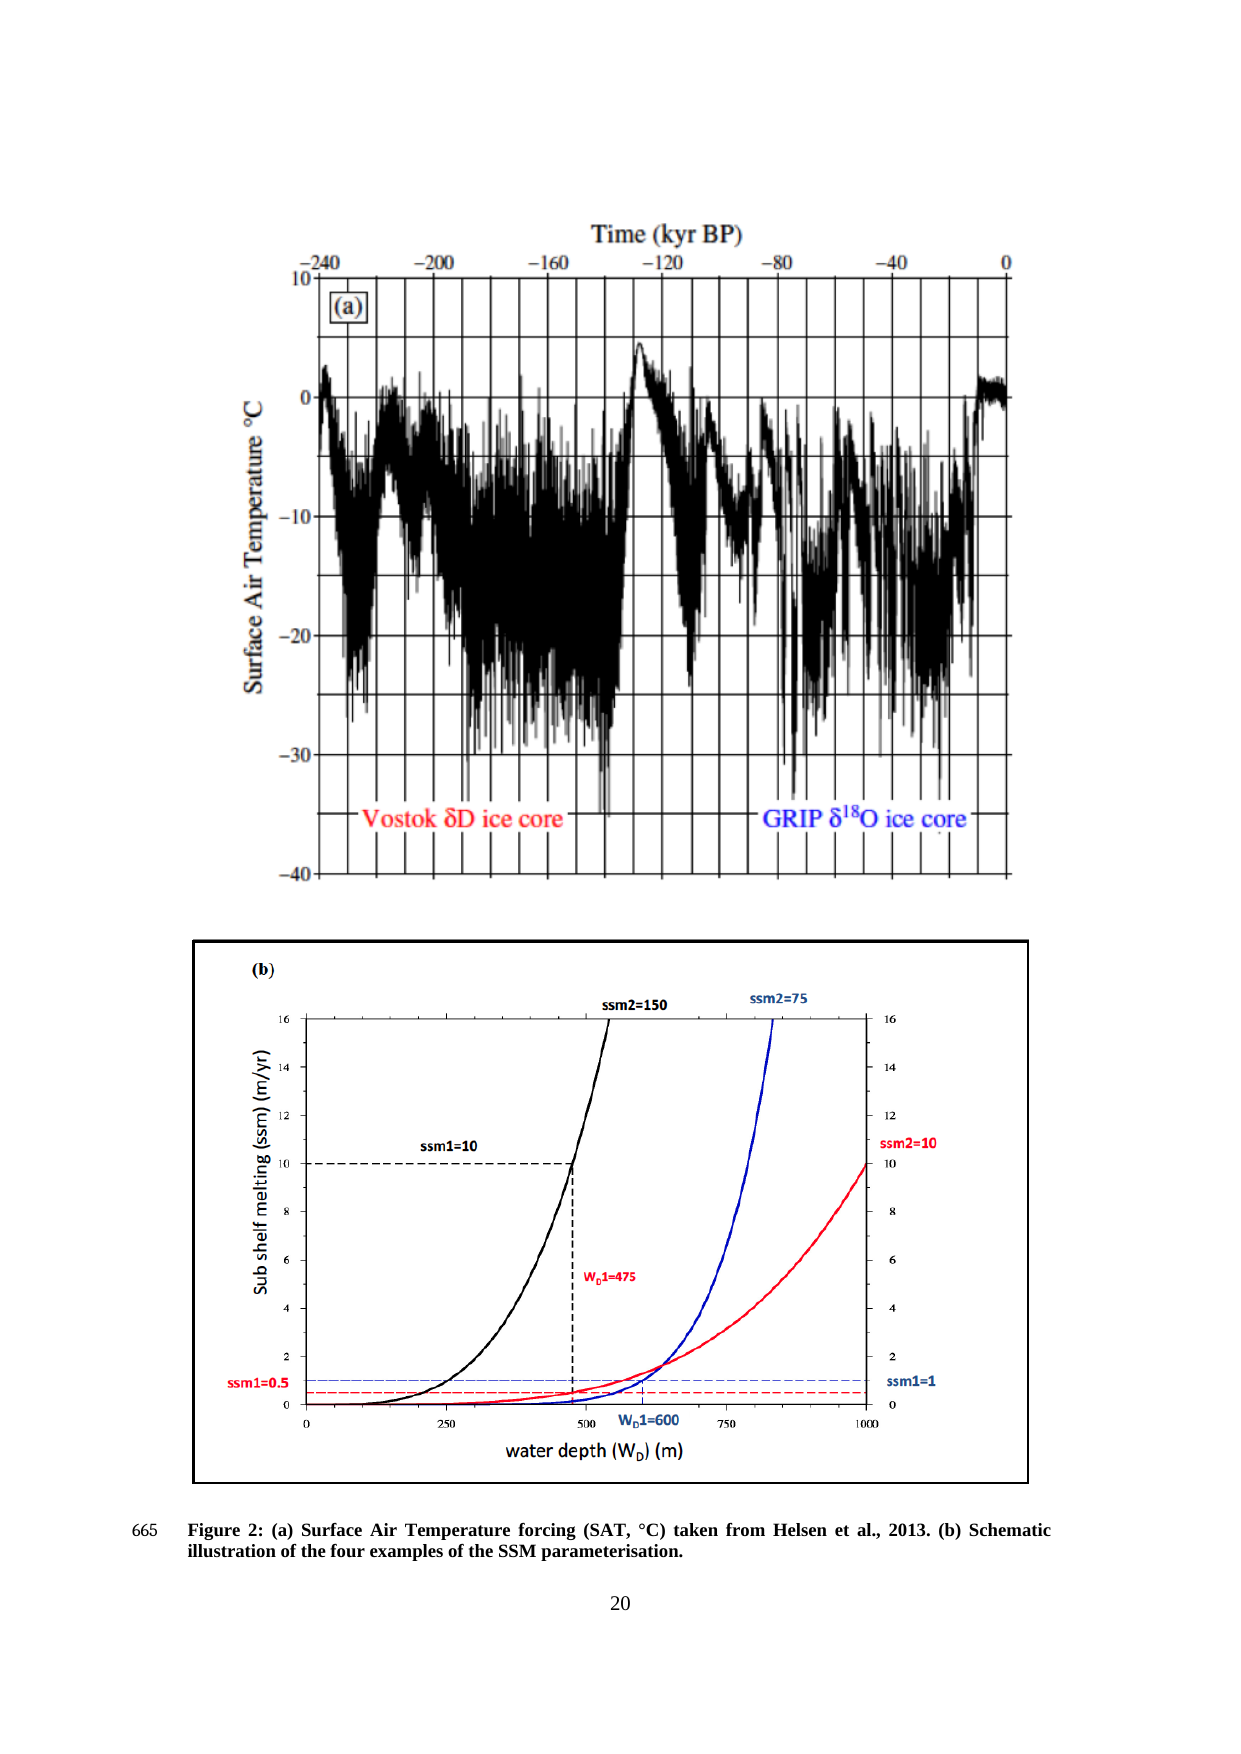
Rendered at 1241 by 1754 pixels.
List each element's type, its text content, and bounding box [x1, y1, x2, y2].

picture [187, 206, 1052, 892]
text Figure 2: (a) Surface Air Temperature forcing (SAT, °C) taken from Helsen et al., 2013. (b) Schematic illustration of the four examples of the SSM parameterisation. [187, 1518, 1053, 1562]
picture [187, 924, 1052, 1498]
